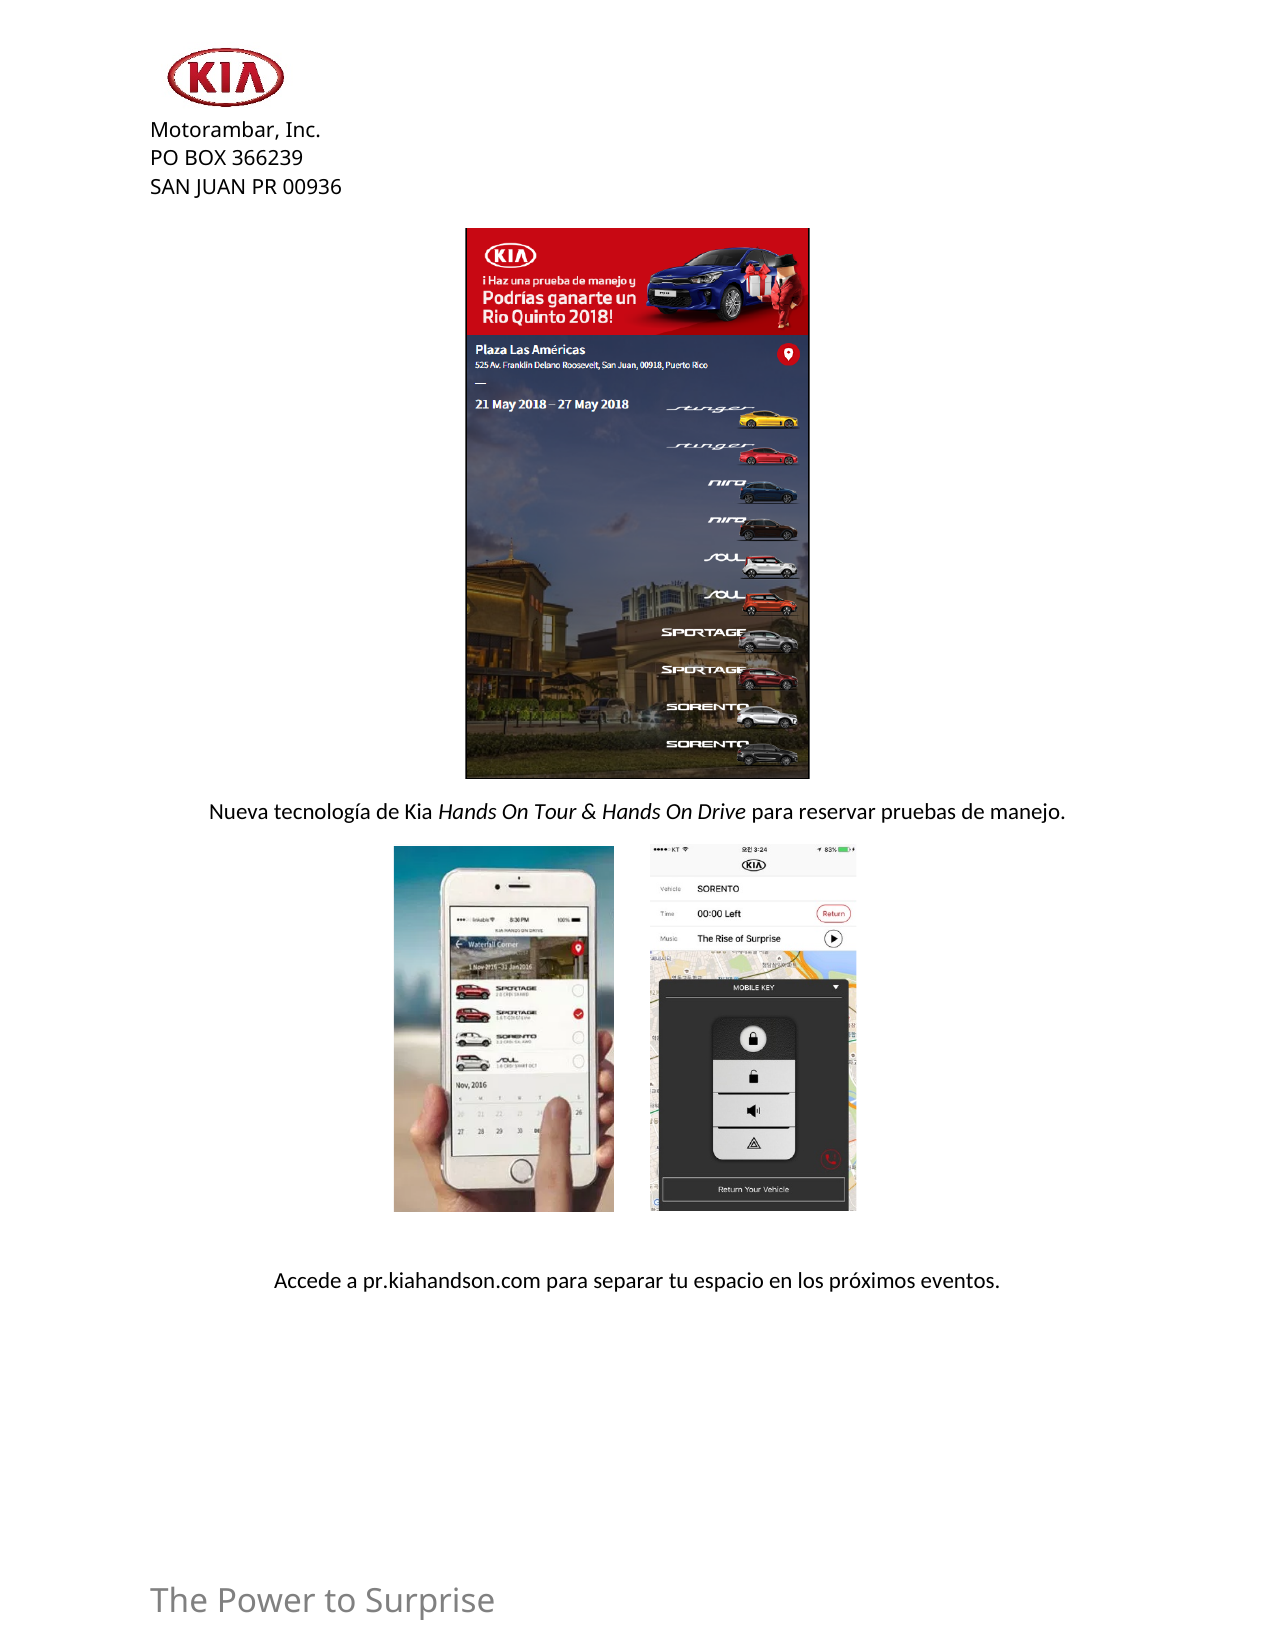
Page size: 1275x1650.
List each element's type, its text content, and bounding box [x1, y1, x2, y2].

text Accede a pr.kiahandson.com para separar tu espacio en los próximos eventos. [150, 1266, 1125, 1294]
picture [150, 31, 300, 123]
text Nueva tecnología de Kia Hands On Tour & Hands On Drive para reservar pruebas de manejo. [150, 797, 1125, 825]
picture [393, 854, 401, 861]
picture [465, 228, 810, 779]
picture [650, 844, 857, 1211]
picture [393, 844, 614, 1213]
